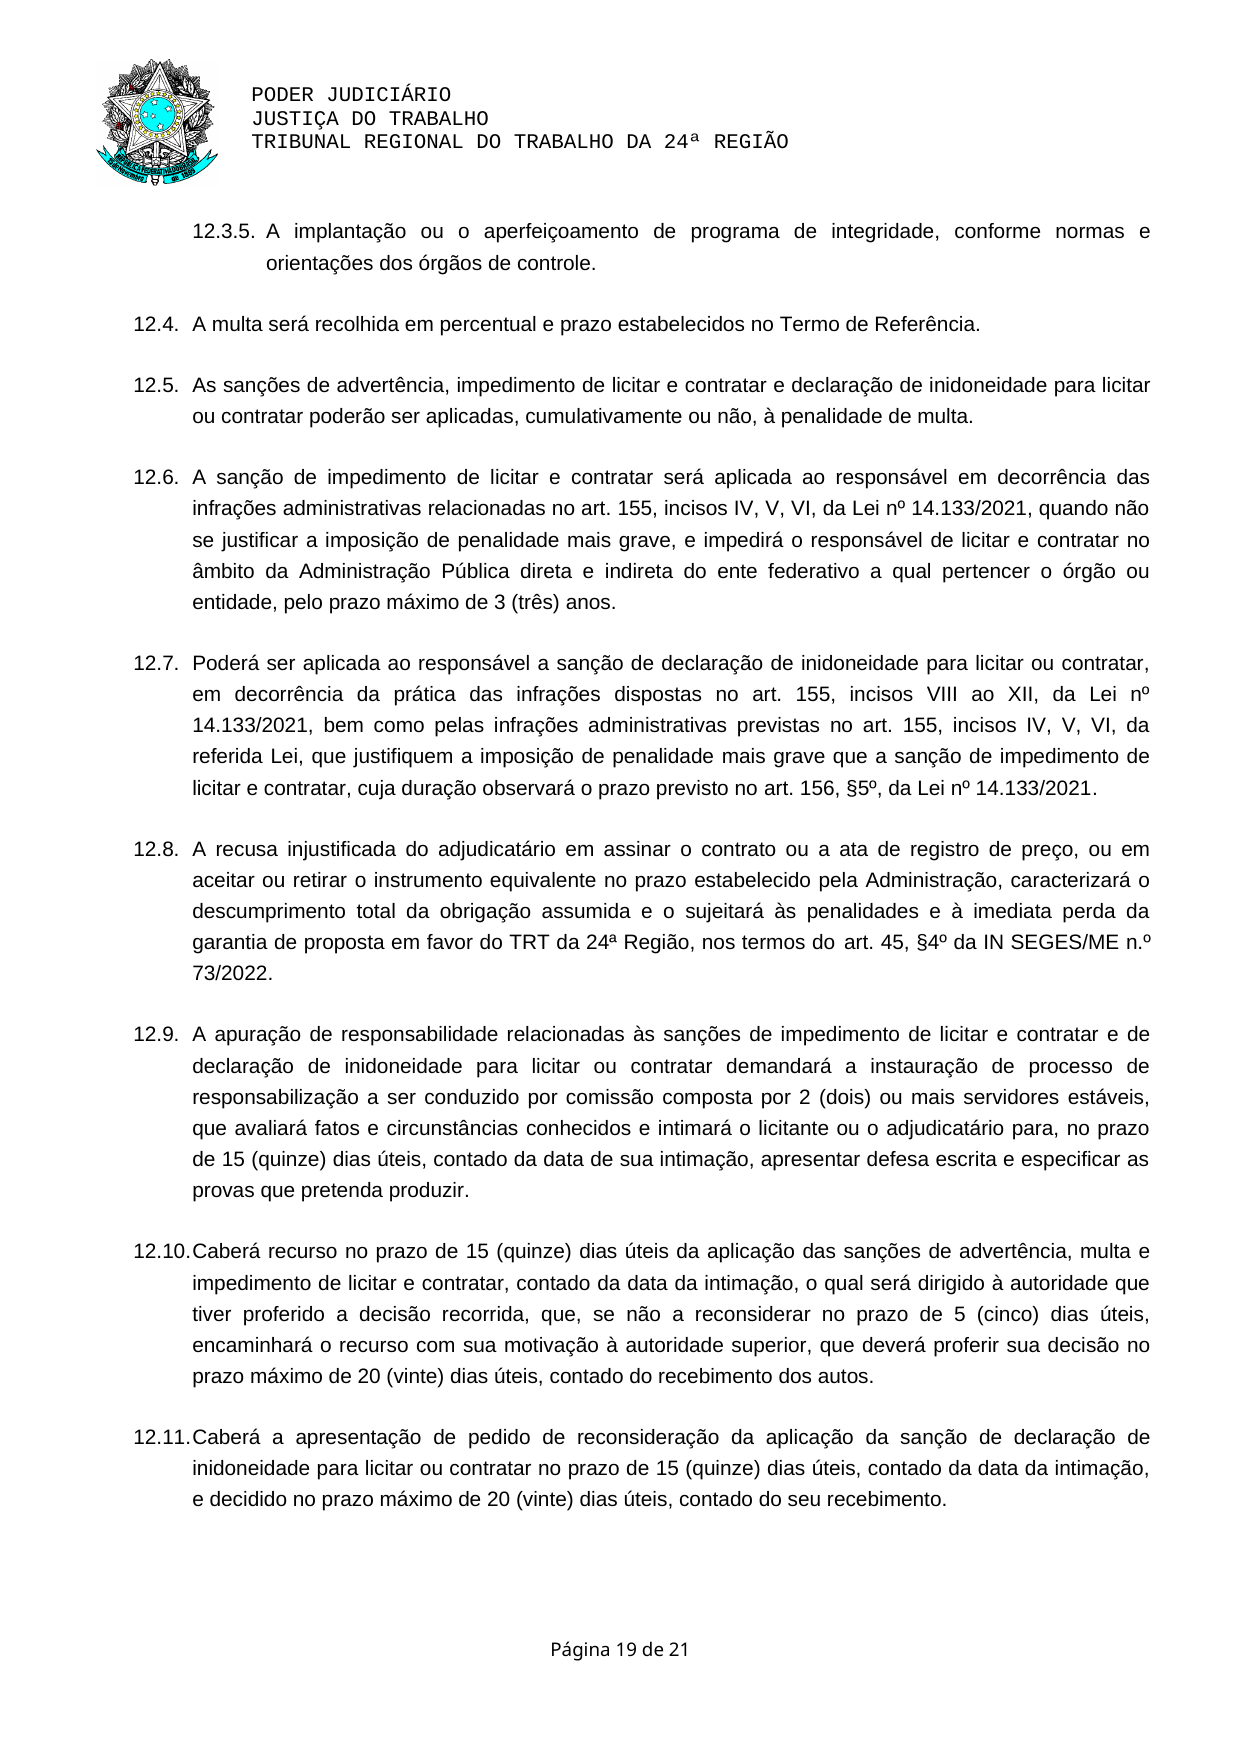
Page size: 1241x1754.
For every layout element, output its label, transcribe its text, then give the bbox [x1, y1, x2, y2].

text A multa será recolhida em percentual e prazo estabelecidos no Termo de Referência. [133, 312, 1152, 336]
text As sanções de advertência, impedimento de licitar e contratar e declaração de inidoneidade para licitar ou contratar poderão ser aplicadas, cumulativamente ou não, à penalidade de multa. [133, 373, 1152, 428]
text Caberá a apresentação de pedido de reconsideração da aplicação da sanção de declaração de inidoneidade para licitar ou contratar no prazo de 15 (quinze) dias úteis, contado da data da intimação, e decidido no prazo máximo de 20 (vinte) dias úteis, contado do seu recebimento. [133, 1425, 1152, 1511]
list A implantação ou o aperfeiçoamento de programa de integridade, conforme normas e orientações dos órgãos de controle. [192, 219, 1152, 274]
text Caberá recurso no prazo de 15 (quinze) dias úteis da aplicação das sanções de advertência, multa e impedimento de licitar e contratar, contado da data da intimação, o qual será dirigido à autoridade que tiver proferido a decisão recorrida, que, se não a reconsiderar no prazo de 5 (cinco) dias úteis, encaminhará o recurso com sua motivação à autoridade superior, que deverá proferir sua decisão no prazo máximo de 20 (vinte) dias úteis, contado do recebimento dos autos. [133, 1239, 1152, 1388]
picture [96, 59, 220, 186]
text A recusa injustificada do adjudicatário em assinar o contrato ou a ata de registro de preço, ou em aceitar ou retirar o instrumento equivalente no prazo estabelecido pela Administração, caracterizará o descumprimento total da obrigação assumida e o sujeitará às penalidades e à imediata perda da garantia de proposta em favor do TRT da 24ª Região, nos termos do art. 45, §4º da IN SEGES/ME n.º 73/2022. [133, 837, 1152, 985]
text Poderá ser aplicada ao responsável a sanção de declaração de inidoneidade para licitar ou contratar, em decorrência da prática das infrações dispostas no art. 155, incisos VIII ao XII, da Lei nº 14.133/2021, bem como pelas infrações administrativas previstas no art. 155, incisos IV, V, VI, da referida Lei, que justifiquem a imposição de penalidade mais grave que a sanção de impedimento de licitar e contratar, cuja duração observará o prazo previsto no art. 156, §5º, da Lei nº 14.133/2021. [133, 651, 1152, 799]
text A apuração de responsabilidade relacionadas às sanções de impedimento de licitar e contratar e de declaração de inidoneidade para licitar ou contratar demandará a instauração de processo de responsabilização a ser conduzido por comissão composta por 2 (dois) ou mais servidores estáveis, que avaliará fatos e circunstâncias conhecidos e intimará o licitante ou o adjudicatário para, no prazo de 15 (quinze) dias úteis, contado da data de sua intimação, apresentar defesa escrita e especificar as provas que pretenda produzir. [133, 1022, 1152, 1202]
text A sanção de impedimento de licitar e contratar será aplicada ao responsável em decorrência das infrações administrativas relacionadas no art. 155, incisos IV, V, VI, da Lei nº 14.133/2021, quando não se justificar a imposição de penalidade mais grave, e impedirá o responsável de licitar e contratar no âmbito da Administração Pública direta e indireta do ente federativo a qual pertencer o órgão ou entidade, pelo prazo máximo de 3 (três) anos. [133, 465, 1152, 614]
